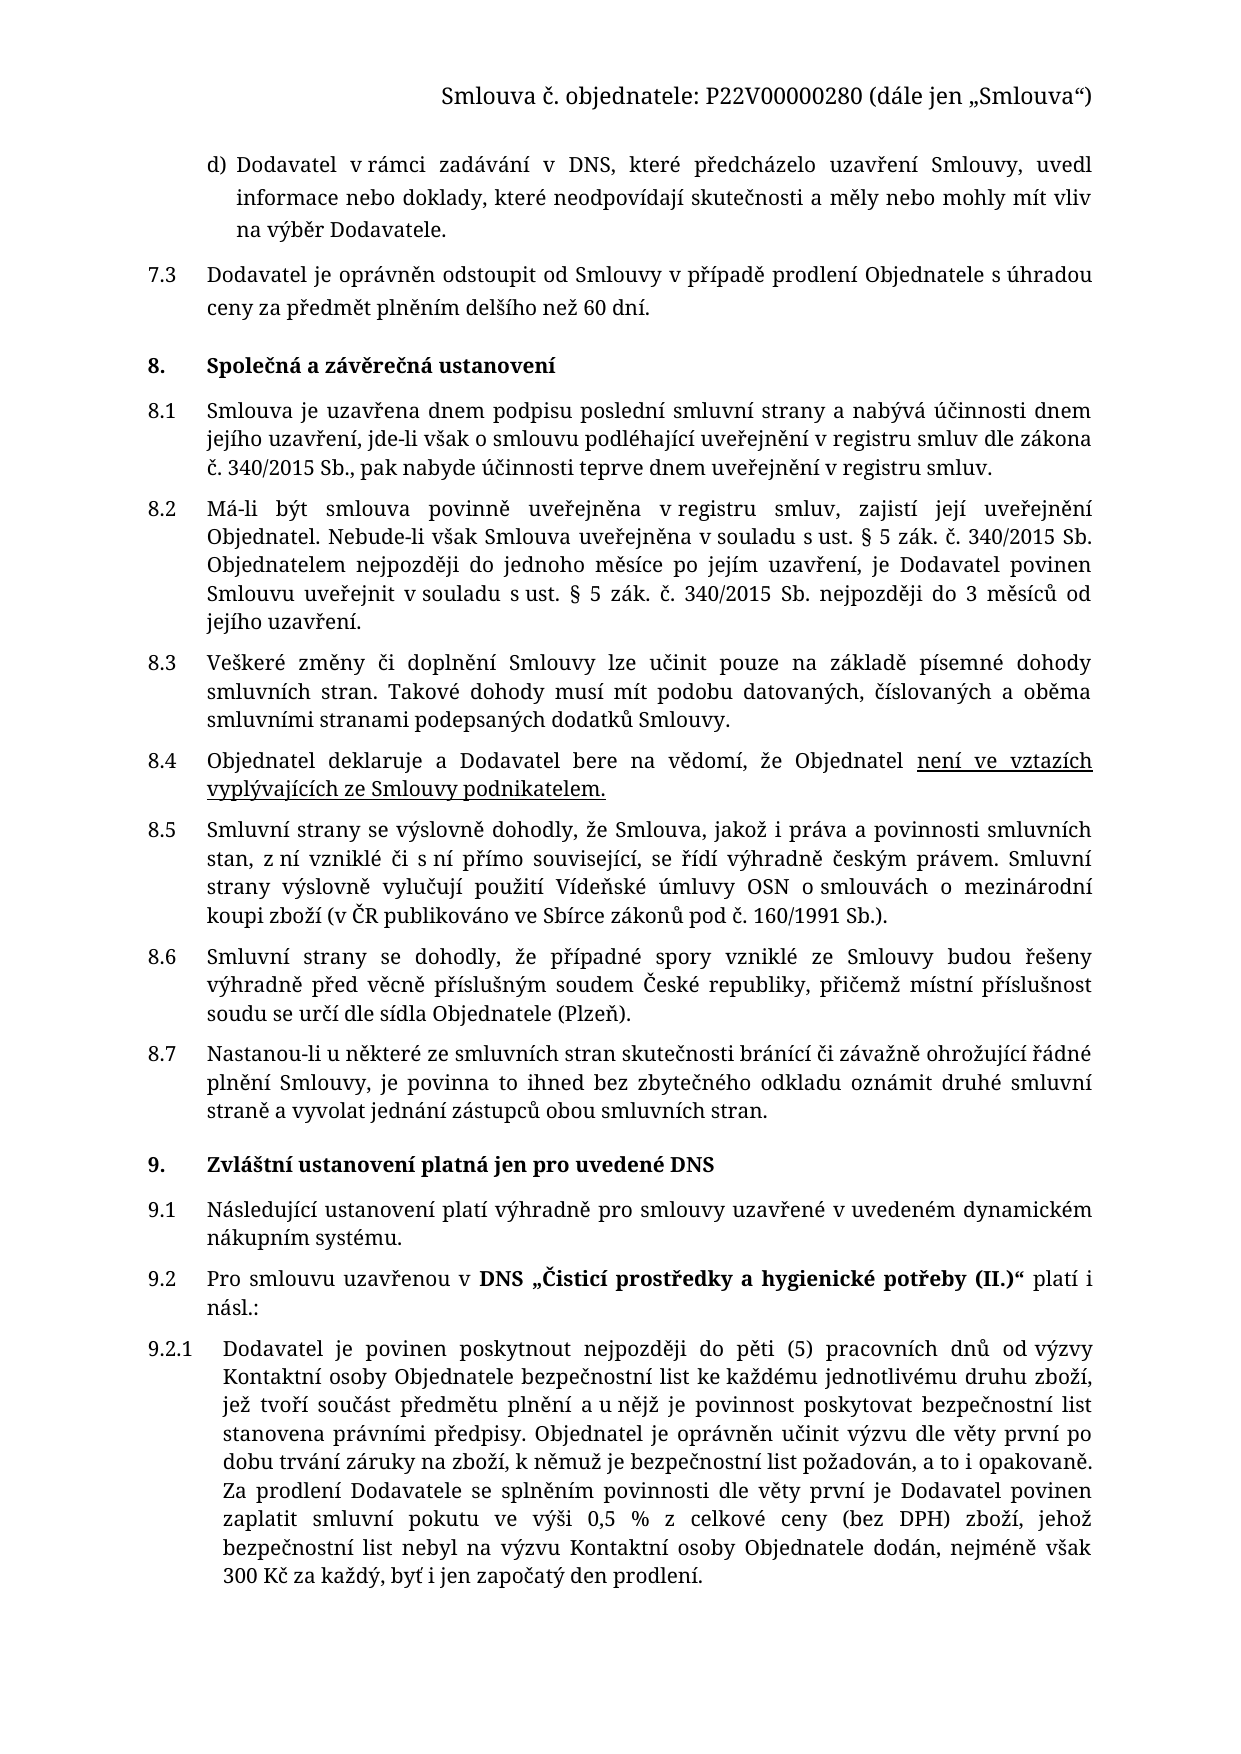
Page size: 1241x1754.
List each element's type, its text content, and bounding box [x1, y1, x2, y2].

list Společná a závěrečná ustanovení [148, 351, 1093, 379]
list Smluvní strany se dohodly, že případné spory vzniklé ze Smlouvy budou řešeny výhradně před věcně příslušným soudem České republiky, přičemž místní příslušnost soudu se určí dle sídla Objednatele (Plzeň). [148, 942, 1093, 1027]
list Následující ustanovení platí výhradně pro smlouvy uzavřené v uvedeném dynamickém nákupním systému. [148, 1195, 1093, 1252]
list Smlouva je uzavřena dnem podpisu poslední smluvní strany a nabývá účinnosti dnem jejího uzavření, jde-li však o smlouvu podléhající uveřejnění v registru smluv dle zákona č. 340/2015 Sb., pak nabyde účinnosti teprve dnem uveřejnění v registru smluv. [148, 396, 1093, 481]
list Dodavatel je oprávněn odstoupit od Smlouvy v případě prodlení Objednatele s úhradou ceny za předmět plněním delšího než 60 dní. [148, 261, 1093, 322]
list Zvláštní ustanovení platná jen pro uvedené DNS [148, 1150, 1093, 1178]
list Objednatel deklaruje a Dodavatel bere na vědomí, že Objednatel není ve vztazích vyplývajících ze Smlouvy podnikatelem. [148, 746, 1093, 803]
list Má-li být smlouva povinně uveřejněna v registru smluv, zajistí její uveřejnění Objednatel. Nebude-li však Smlouva uveřejněna v souladu s ust. § 5 zák. č. 340/2015 Sb. Objednatelem nejpozději do jednoho měsíce po jejím uzavření, je Dodavatel povinen Smlouvu uveřejnit v souladu s ust. § 5 zák. č. 340/2015 Sb. nejpozději do 3 měsíců od jejího uzavření. [148, 494, 1093, 636]
list Veškeré změny či doplnění Smlouvy lze učinit pouze na základě písemné dohody smluvních stran. Takové dohody musí mít podobu datovaných, číslovaných a oběma smluvními stranami podepsaných dodatků Smlouvy. [148, 648, 1093, 734]
list Dodavatel v rámci zadávání v DNS, které předcházelo uzavření Smlouvy, uvedl informace nebo doklady, které neodpovídají skutečnosti a měly nebo mohly mít vliv na výběr Dodavatele. [207, 150, 1093, 244]
list Smluvní strany se výslovně dohodly, že Smlouva, jakož i práva a povinnosti smluvních stan, z ní vzniklé či s ní přímo související, se řídí výhradně českým právem. Smluvní strany výslovně vylučují použití Vídeňské úmluvy OSN o smlouvách o mezinárodní koupi zboží (v ČR publikováno ve Sbírce zákonů pod č. 160/1991 Sb.). [148, 816, 1093, 929]
list Dodavatel je povinen poskytnout nejpozději do pěti (5) pracovních dnů od výzvy Kontaktní osoby Objednatele bezpečnostní list ke každému jednotlivému druhu zboží, jež tvoří součást předmětu plnění a u nějž je povinnost poskytovat bezpečnostní list stanovena právními předpisy. Objednatel je oprávněn učinit výzvu dle věty první po dobu trvání záruky na zboží, k němuž je bezpečnostní list požadován, a to i opakovaně. Za prodlení Dodavatele se splněním povinnosti dle věty první je Dodavatel povinen zaplatit smluvní pokutu ve výši 0,5 % z celkové ceny (bez DPH) zboží, jehož bezpečnostní list nebyl na výzvu Kontaktní osoby Objednatele dodán, nejméně však 300 Kč za každý, byť i jen započatý den prodlení. [148, 1334, 1093, 1590]
list Nastanou-li u některé ze smluvních stran skutečnosti bránící či závažně ohrožující řádné plnění Smlouvy, je povinna to ihned bez zbytečného odkladu oznámit druhé smluvní straně a vyvolat jednání zástupců obou smluvních stran. [148, 1039, 1093, 1125]
list Pro smlouvu uzavřenou v DNS „Čisticí prostředky a hygienické potřeby (II.)“ platí i násl.: [148, 1264, 1093, 1321]
